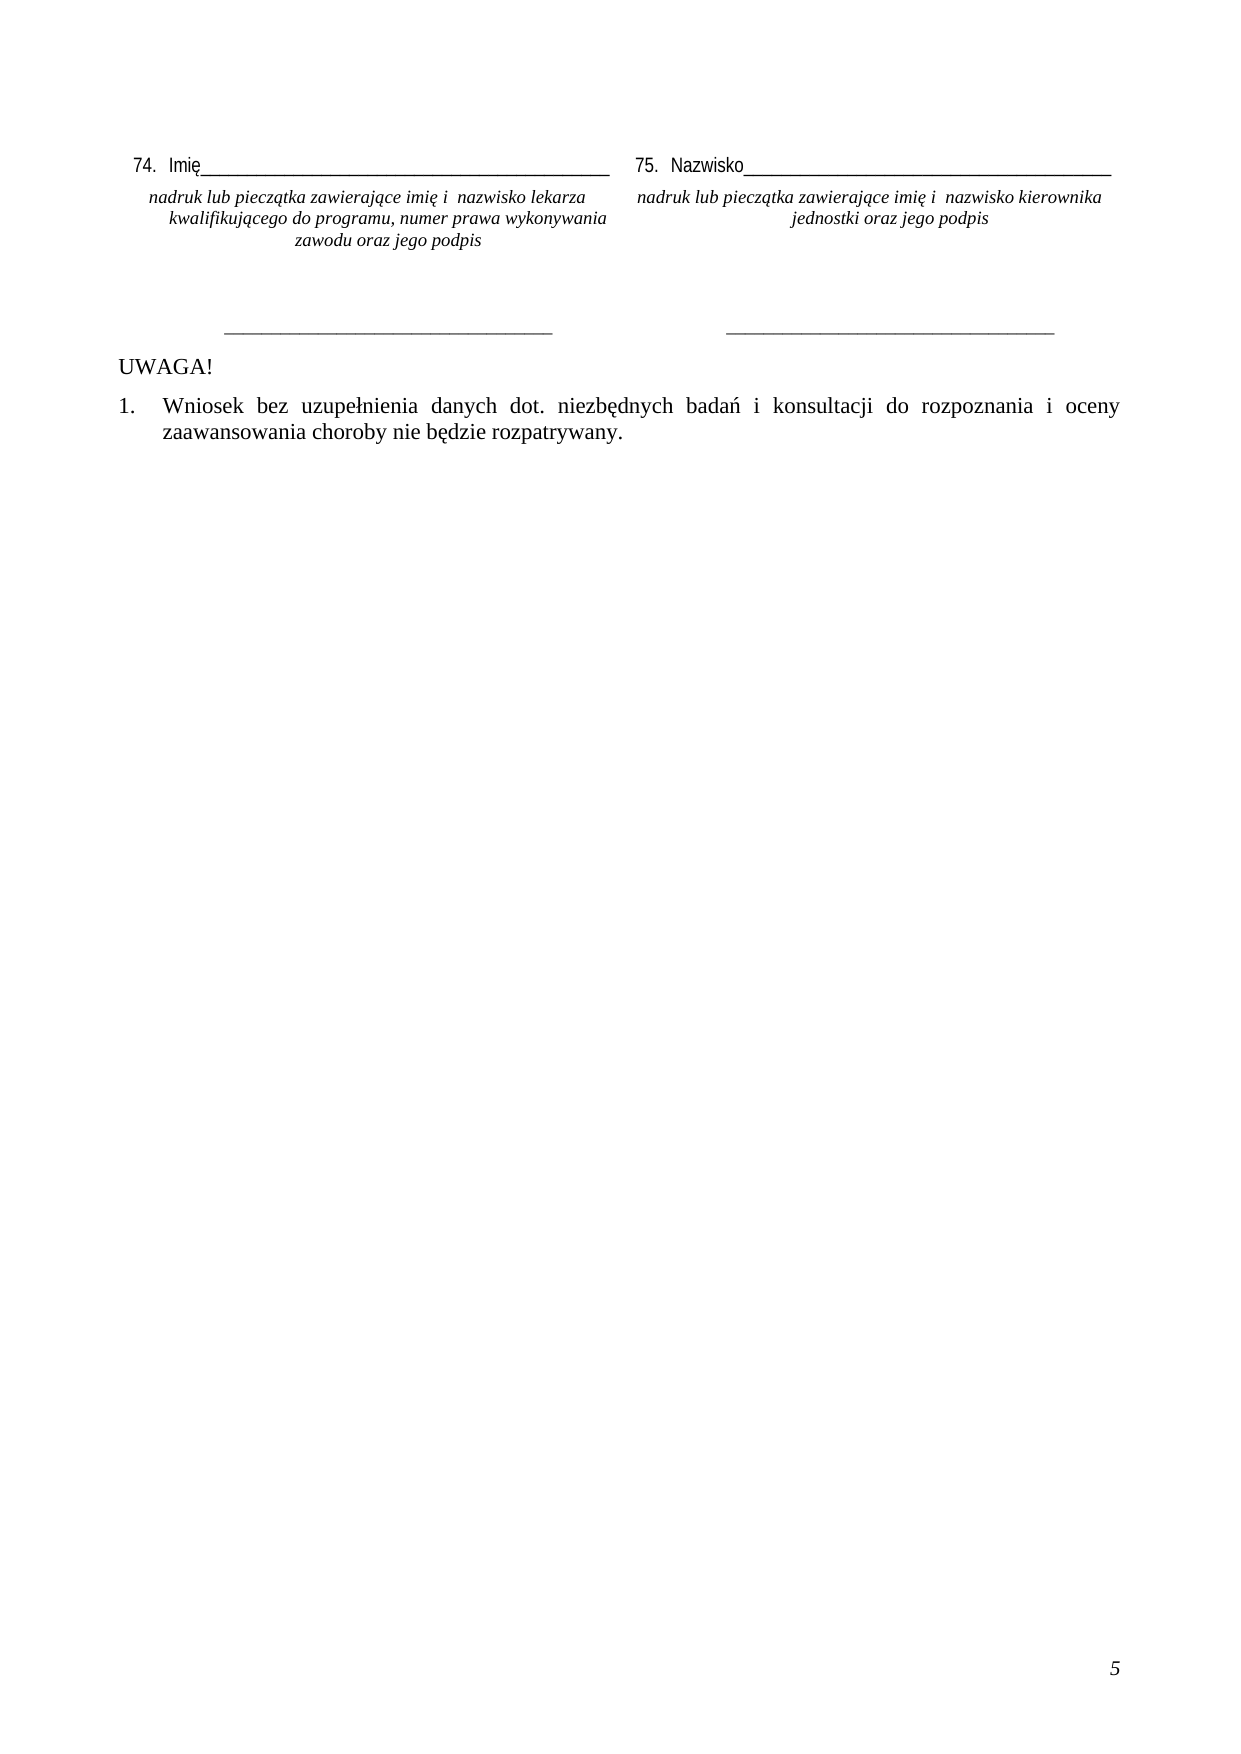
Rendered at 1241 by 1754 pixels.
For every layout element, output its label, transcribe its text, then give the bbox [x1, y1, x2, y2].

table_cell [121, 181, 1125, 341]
text UWAGA! [118, 353, 1122, 379]
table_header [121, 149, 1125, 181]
text 1. Wniosek bez uzupełnienia danych dot. niezbędnych badań i konsultacji do rozpoznania i oceny zaawansowania choroby nie będzie rozpatrywany. [118, 392, 1122, 445]
